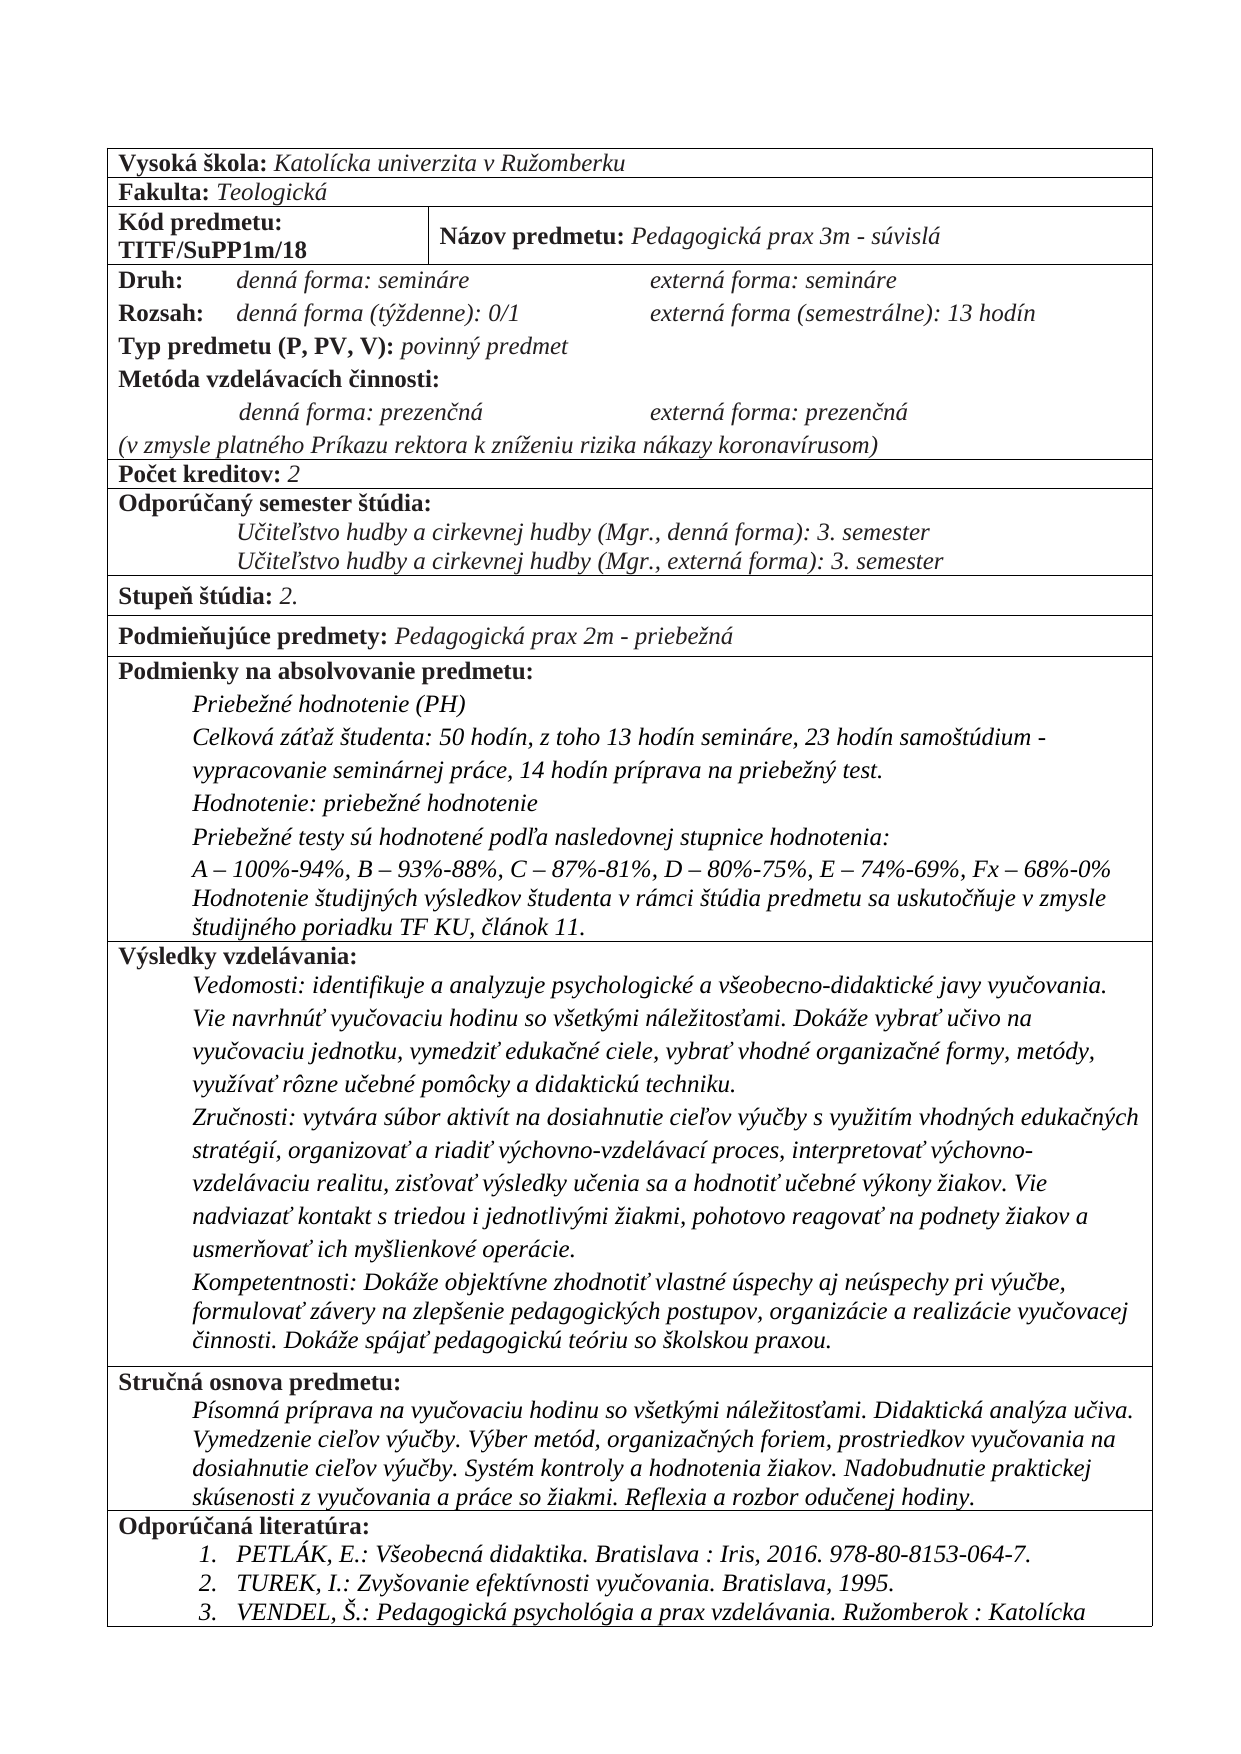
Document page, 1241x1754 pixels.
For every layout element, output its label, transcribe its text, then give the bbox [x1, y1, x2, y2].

table_cell Kód predmetu: TITF/SuPP1m/18 [108, 207, 428, 264]
table_cell Fakulta: Teologická [108, 178, 1152, 206]
table_cell Výsledky vzdelávania: Vedomosti: identifikuje a analyzuje psychologické a všeobecno-didaktické javy vyučovania. Vie navrhnúť vyučovaciu hodinu so všetkými náležitosťami. Dokáže vybrať učivo na vyučovaciu jednotku, vymedziť edukačné ciele, vybrať vhodné organizačné formy, metódy, využívať rôzne učebné pomôcky a didaktickú techniku. Zručnosti: vytvára súbor aktivít na dosiahnutie cieľov výučby s využitím vhodných edukačných stratégií, organizovať a riadiť výchovno-vzdelávací proces, interpretovať výchovno-vzdelávaciu realitu, zisťovať výsledky učenia sa a hodnotiť učebné výkony žiakov. Vie nadviazať kontakt s triedou i jednotlivými žiakmi, pohotovo reagovať na podnety žiakov a usmerňovať ich myšlienkové operácie. Kompetentnosti: Dokáže objektívne zhodnotiť vlastné úspechy aj neúspechy pri výučbe, formulovať závery na zlepšenie pedagogických postupov, organizácie a realizácie vyučovacej činnosti. Dokáže spájať pedagogickú teóriu so školskou praxou. [108, 942, 1152, 1366]
table_cell Odporúčaný semester štúdia: Učiteľstvo hudby a cirkevnej hudby (Mgr., denná forma): 3. semester Učiteľstvo hudby a cirkevnej hudby (Mgr., externá forma): 3. semester [108, 489, 1152, 575]
table_cell Stupeň štúdia: 2. [108, 576, 1152, 615]
table_cell Druh: denná forma: semináre externá forma: semináre Rozsah: denná forma (týždenne): 0/1 externá forma (semestrálne): 13 hodín Typ predmetu (P, PV, V): povinný predmet Metóda vzdelávacích činnosti: denná forma: prezenčná externá forma: prezenčná (v zmysle platného Príkazu rektora k zníženiu rizika nákazy koronavírusom) [108, 265, 1152, 459]
table_cell Stručná osnova predmetu: Písomná príprava na vyučovaciu hodinu so všetkými náležitosťami. Didaktická analýza učiva. Vymedzenie cieľov výučby. Výber metód, organizačných foriem, prostriedkov vyučovania na dosiahnutie cieľov výučby. Systém kontroly a hodnotenia žiakov. Nadobudnutie praktickej skúsenosti z vyučovania a práce so žiakmi. Reflexia a rozbor odučenej hodiny. [108, 1367, 1152, 1510]
table_cell Podmieňujúce predmety: Pedagogická prax 2m - priebežná [108, 616, 1152, 656]
table_cell Podmienky na absolvovanie predmetu: Priebežné hodnotenie (PH) Celková záťaž študenta: 50 hodín, z toho 13 hodín semináre, 23 hodín samoštúdium - vypracovanie seminárnej práce, 14 hodín príprava na priebežný test. Hodnotenie: priebežné hodnotenie Priebežné testy sú hodnotené podľa nasledovnej stupnice hodnotenia: A – 100%-94%, B – 93%-88%, C – 87%-81%, D – 80%-75%, E – 74%-69%, Fx – 68%-0% Hodnotenie študijných výsledkov študenta v rámci štúdia predmetu sa uskutočňuje v zmysle študijného poriadku TF KU, článok 11. [108, 657, 1152, 941]
table_cell Názov predmetu: Pedagogická prax 3m - súvislá [429, 207, 1152, 264]
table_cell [108, 1511, 1152, 1626]
table_header Vysoká škola: Katolícka univerzita v Ružomberku [108, 149, 1152, 177]
table_cell Počet kreditov: 2 [108, 460, 1152, 488]
